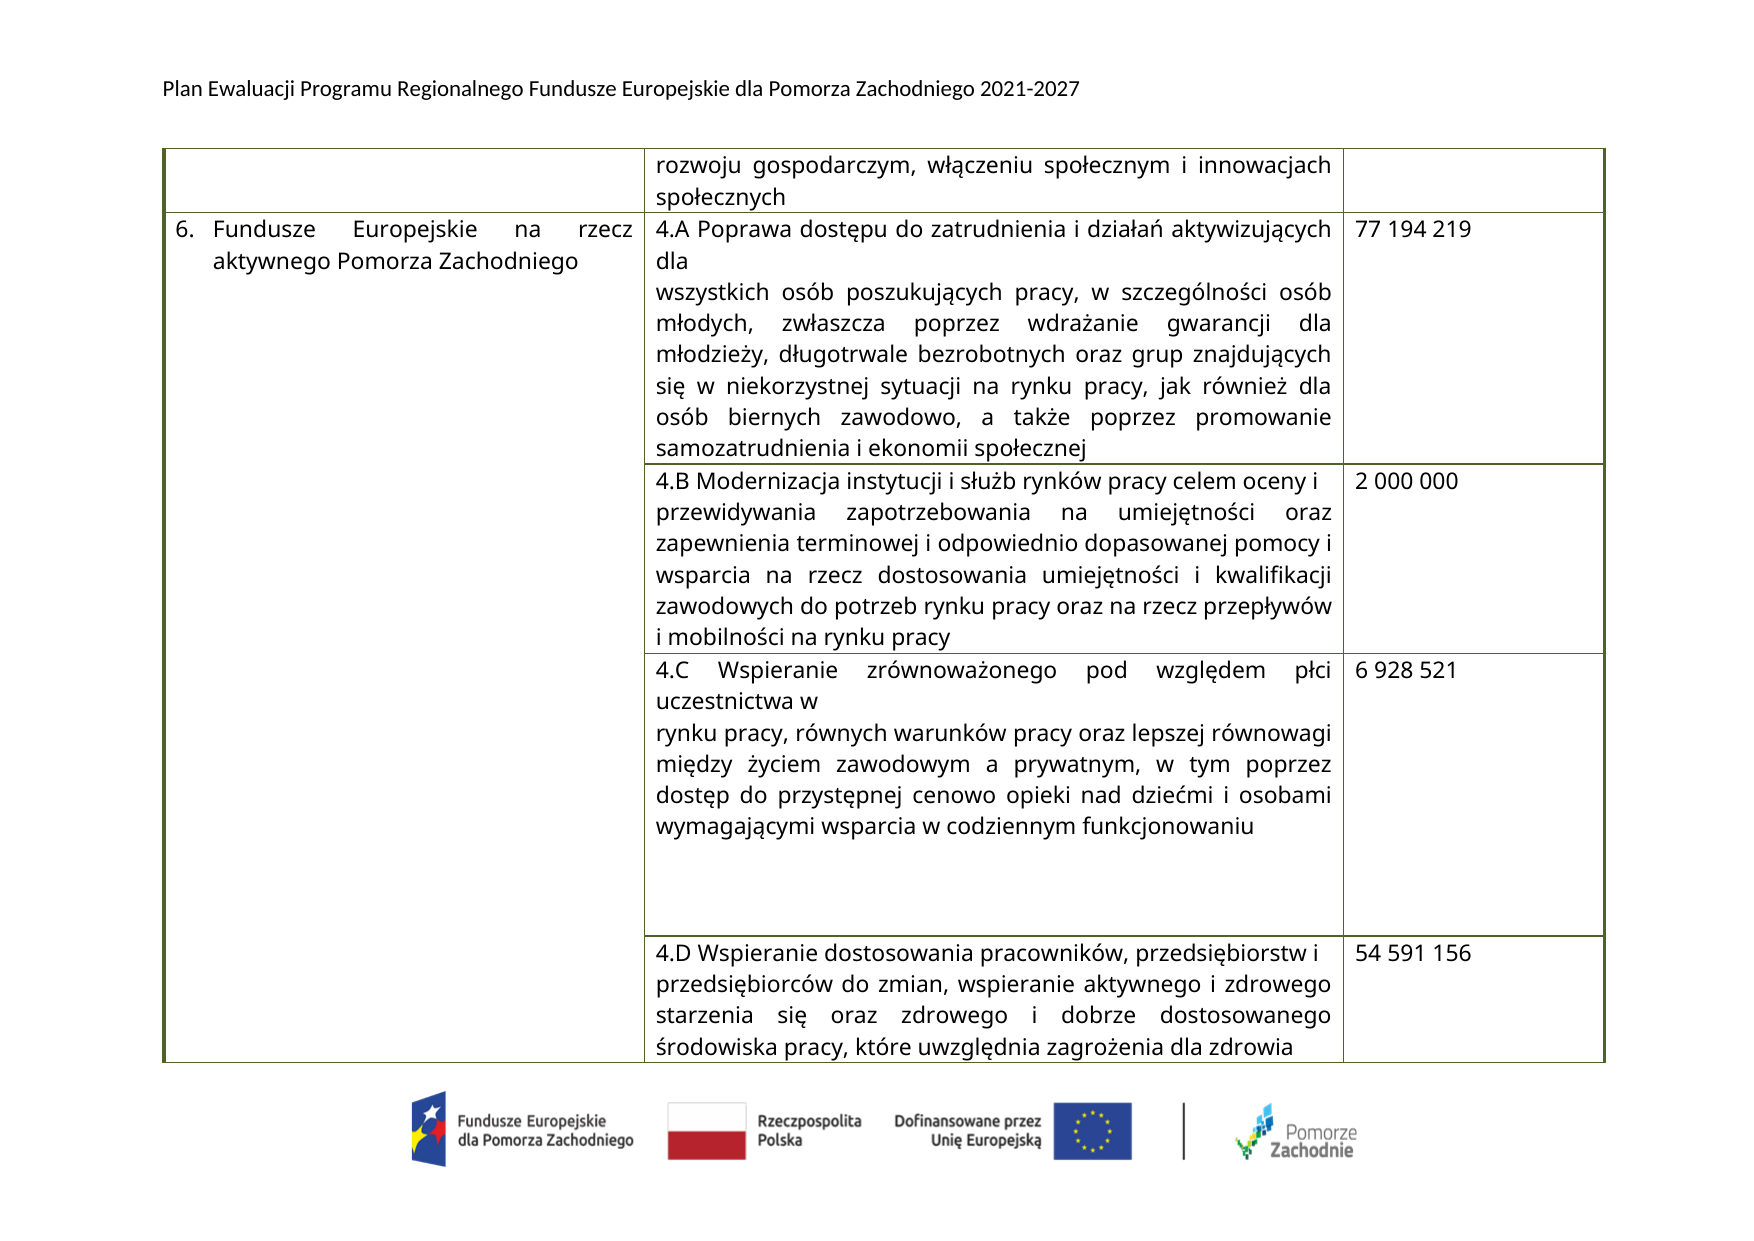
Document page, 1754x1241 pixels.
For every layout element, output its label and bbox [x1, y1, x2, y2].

picture [411, 1091, 1357, 1167]
